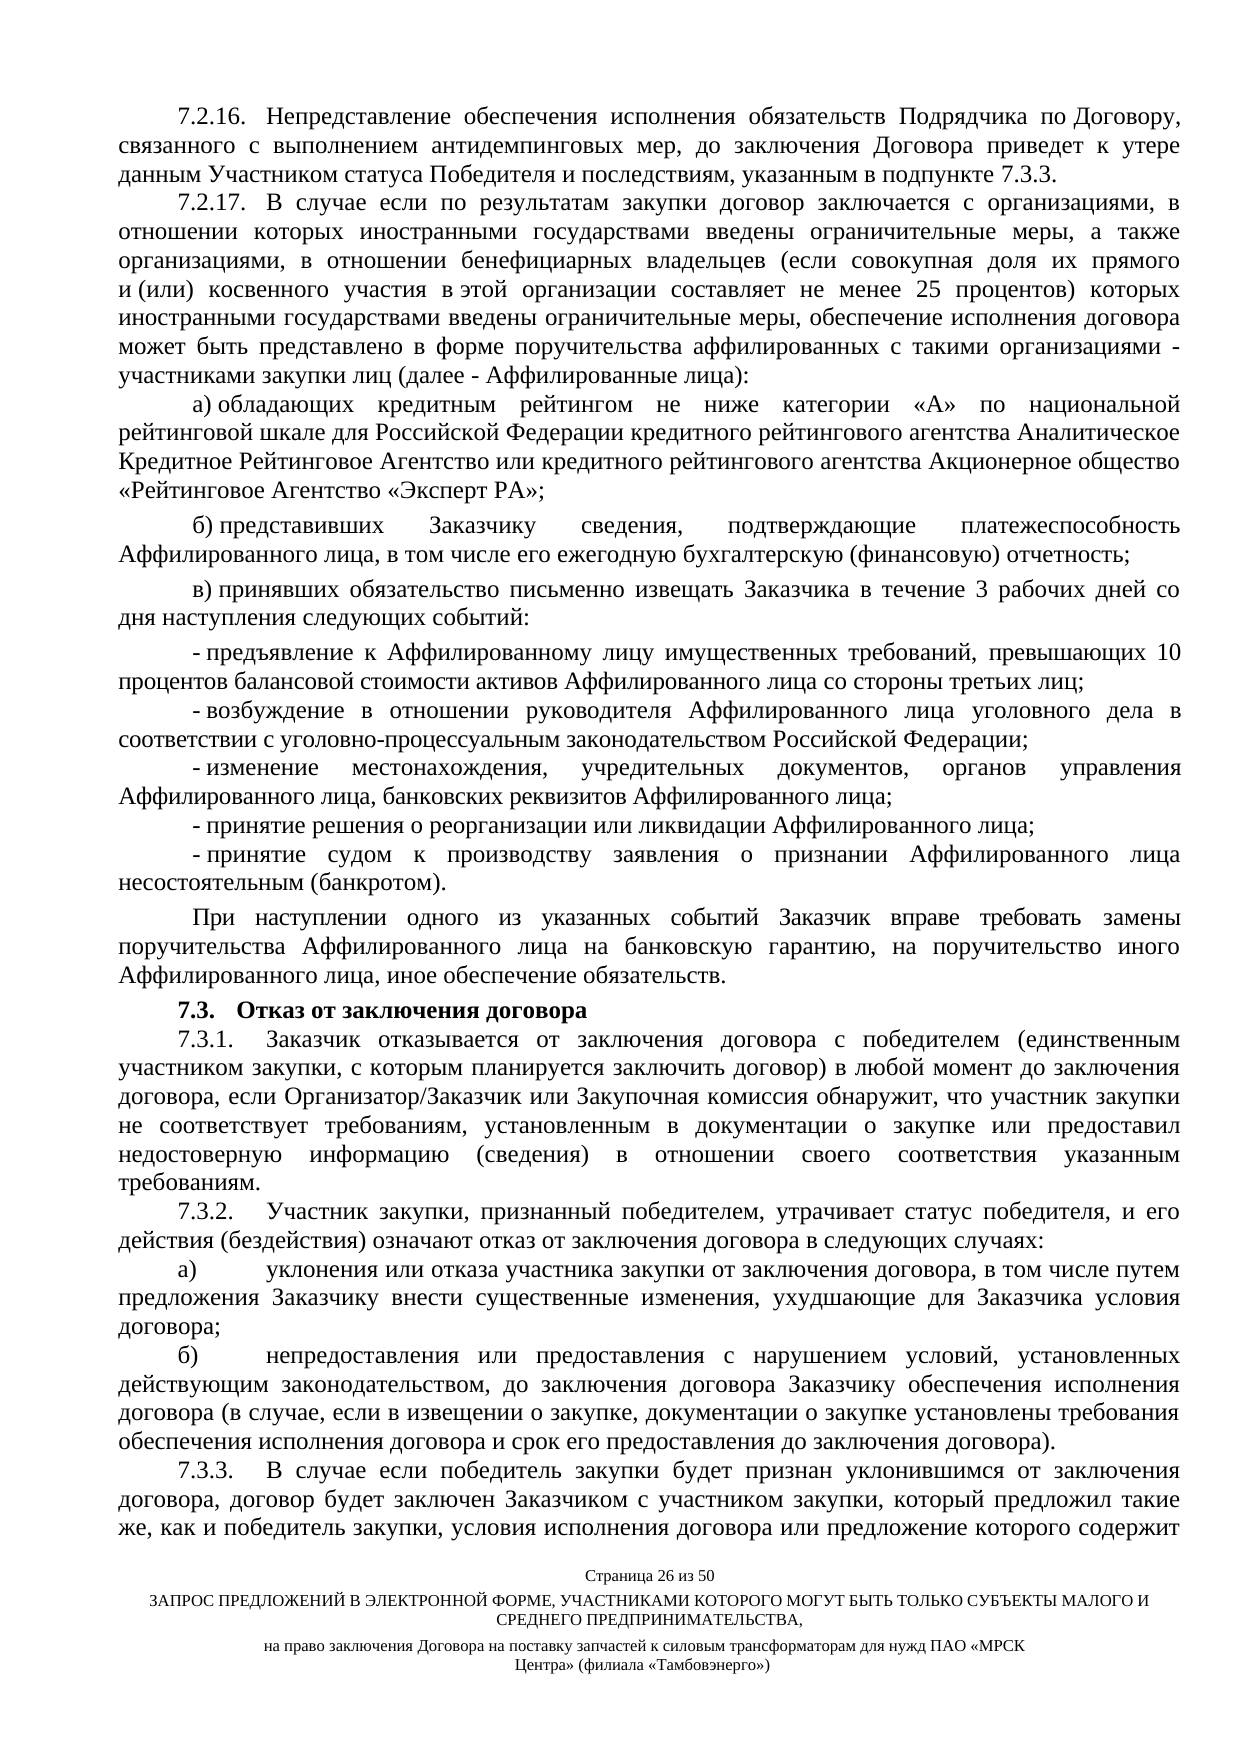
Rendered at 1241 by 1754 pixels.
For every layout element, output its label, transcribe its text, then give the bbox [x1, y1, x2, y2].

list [118, 1455, 1181, 1541]
text При наступлении одного из указанных событий Заказчик вправе требовать замены поручительства Аффилированного лица на банковскую гарантию, на поручительство иного Аффилированного лица, иное обеспечение обязательств. [118, 902, 1181, 989]
subtitle Отказ от заключения договора [118, 995, 1181, 1024]
list уклонения или отказа участника закупки от заключения договора, в том числе путем предложения Заказчику внести существенные изменения, ухудшающие для Заказчика условия договора; [118, 1254, 1181, 1340]
list Участник закупки, признанный победителем, утрачивает статус победителя, и его действия (бездействия) означают отказ от заключения договора в следующих случаях: [118, 1196, 1181, 1254]
list принятие решения о реорганизации или ликвидации Аффилированного лица; [118, 810, 1181, 839]
subtitle Непредставление обеспечения исполнения обязательств Подрядчика по Договору, связанного с выполнением антидемпинговых мер, до заключения Договора приведет к утере данным Участником статуса Победителя и последствиям, указанным в подпункте 7.3.3. [118, 101, 1181, 187]
list предъявление к Аффилированному лицу имущественных требований, превышающих 10 процентов балансовой стоимости активов Аффилированного лица со стороны третьих лиц; [118, 637, 1181, 695]
list Заказчик отказывается от заключения договора с победителем (единственным участником закупки, с которым планируется заключить договор) в любой момент до заключения договора, если Организатор/Заказчик или Закупочная комиссия обнаружит, что участник закупки не соответствует требованиям, установленным в документации о закупке или предоставил недостоверную информацию (сведения) в отношении своего соответствия указанным требованиям. [118, 1024, 1181, 1196]
text а) обладающих кредитным рейтингом не ниже категории «А» по национальной рейтинговой шкале для Российской Федерации кредитного рейтингового агентства Аналитическое Кредитное Рейтинговое Агентство или кредитного рейтингового агентства Акционерное общество «Рейтинговое Агентство «Эксперт РА»; [118, 389, 1181, 504]
list возбуждение в отношении руководителя Аффилированного лица уголовного дела в соответствии с уголовно-процессуальным законодательством Российской Федерации; [118, 695, 1181, 752]
list непредоставления или предоставления с нарушением условий, установленных действующим законодательством, до заключения договора Заказчику обеспечения исполнения договора (в случае, если в извещении о закупке, документации о закупке установлены требования обеспечения исполнения договора и срок его предоставления до заключения договора). [118, 1340, 1181, 1455]
text б) представивших Заказчику сведения, подтверждающие платежеспособность Аффилированного лица, в том числе его ежегодную бухгалтерскую (финансовую) отчетность; [118, 510, 1181, 567]
text - принятие судом к производству заявления о признании Аффилированного лица несостоятельным (банкротом). [118, 839, 1181, 896]
list изменение местонахождения, учредительных документов, органов управления Аффилированного лица, банковских реквизитов Аффилированного лица; [118, 752, 1181, 810]
subtitle В случае если по результатам закупки договор заключается с организациями, в отношении которых иностранными государствами введены ограничительные меры, а также организациями, в отношении бенефициарных владельцев (если совокупная доля их прямого и (или) косвенного участия в этой организации составляет не менее 25 процентов) которых иностранными государствами введены ограничительные меры, обеспечение исполнения договора может быть представлено в форме поручительства аффилированных с такими организациями - участниками закупки лиц (далее - Аффилированные лица): [118, 187, 1181, 389]
text в) принявших обязательство письменно извещать Заказчика в течение 3 рабочих дней со дня наступления следующих событий: [118, 574, 1181, 631]
